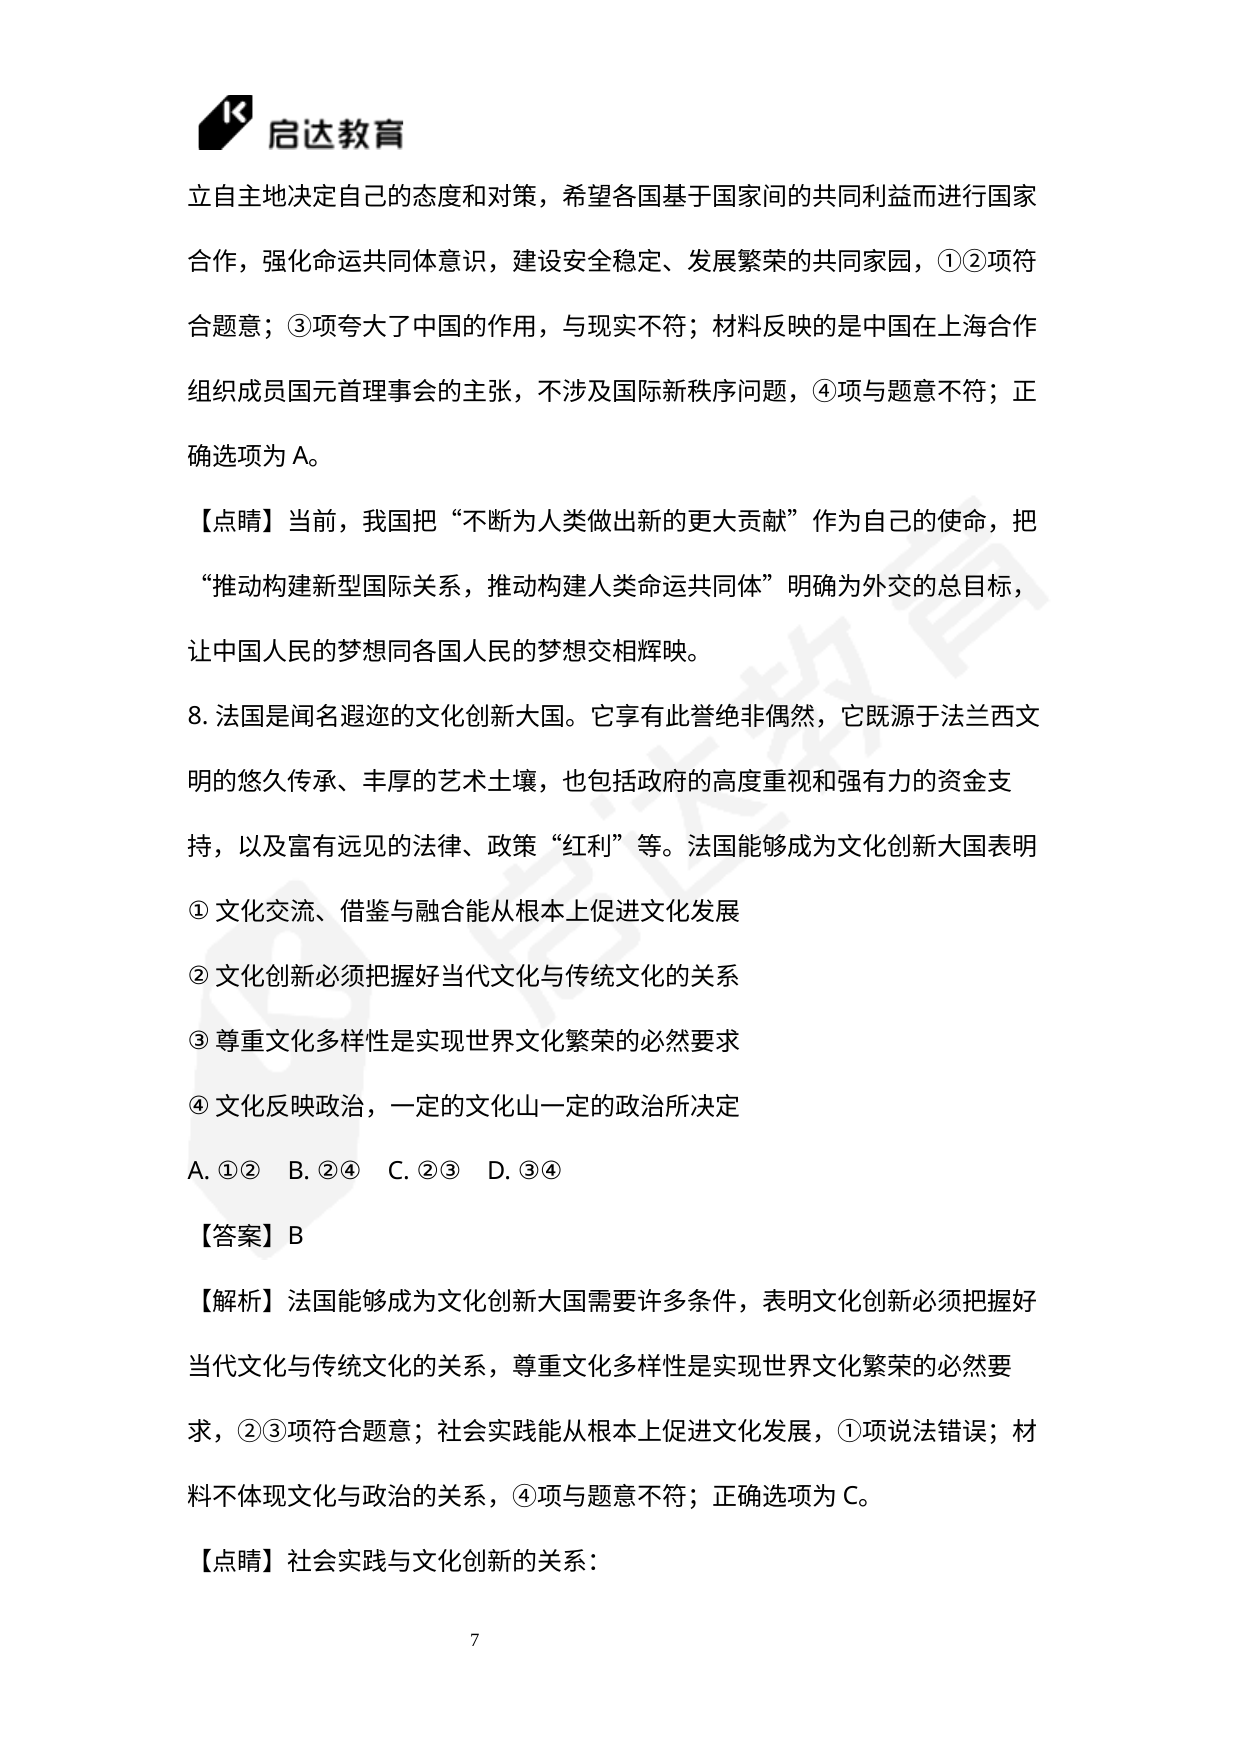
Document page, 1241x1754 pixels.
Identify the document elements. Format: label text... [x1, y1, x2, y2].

text 8. 法国是闻名遐迩的文化创新大国。它享有此誉绝非偶然，它既源于法兰西文明的悠久传承、丰厚的艺术土壤，也包括政府的高度重视和强有力的资金支持，以及富有远见的法律、政策“红利”等。法国能够成为文化创新大国表明 [187, 682, 1053, 877]
text ②文化创新必须把握好当代文化与传统文化的关系 [187, 942, 1053, 1007]
text A. ①② B. ②④ C. ②③ D. ③④ [187, 1137, 1053, 1202]
text ①文化交流、借鉴与融合能从根本上促进文化发展 [187, 877, 1053, 942]
picture [198, 95, 404, 150]
text ④文化反映政治，一定的文化山一定的政治所决定 [187, 1072, 1053, 1137]
text ③尊重文化多样性是实现世界文化繁荣的必然要求 [187, 1007, 1053, 1072]
text 【解析】法国能够成为文化创新大国需要许多条件，表明文化创新必须把握好当代文化与传统文化的关系，尊重文化多样性是实现世界文化繁荣的必然要求，②③项符合题意；社会实践能从根本上促进文化发展，①项说法错误；材料不体现文化与政治的关系，④项与题意不符；正确选项为C。 [187, 1267, 1053, 1527]
text 【点睛】社会实践与文化创新的关系： [187, 1527, 1053, 1592]
text 【点睛】当前，我国把“不断为人类做出新的更大贡献”作为自己的使命，把“推动构建新型国际关系，推动构建人类命运共同体”明确为外交的总目标，让中国人民的梦想同各国人民的梦想交相辉映。 [187, 487, 1053, 682]
text 【答案】B [187, 1202, 1053, 1267]
